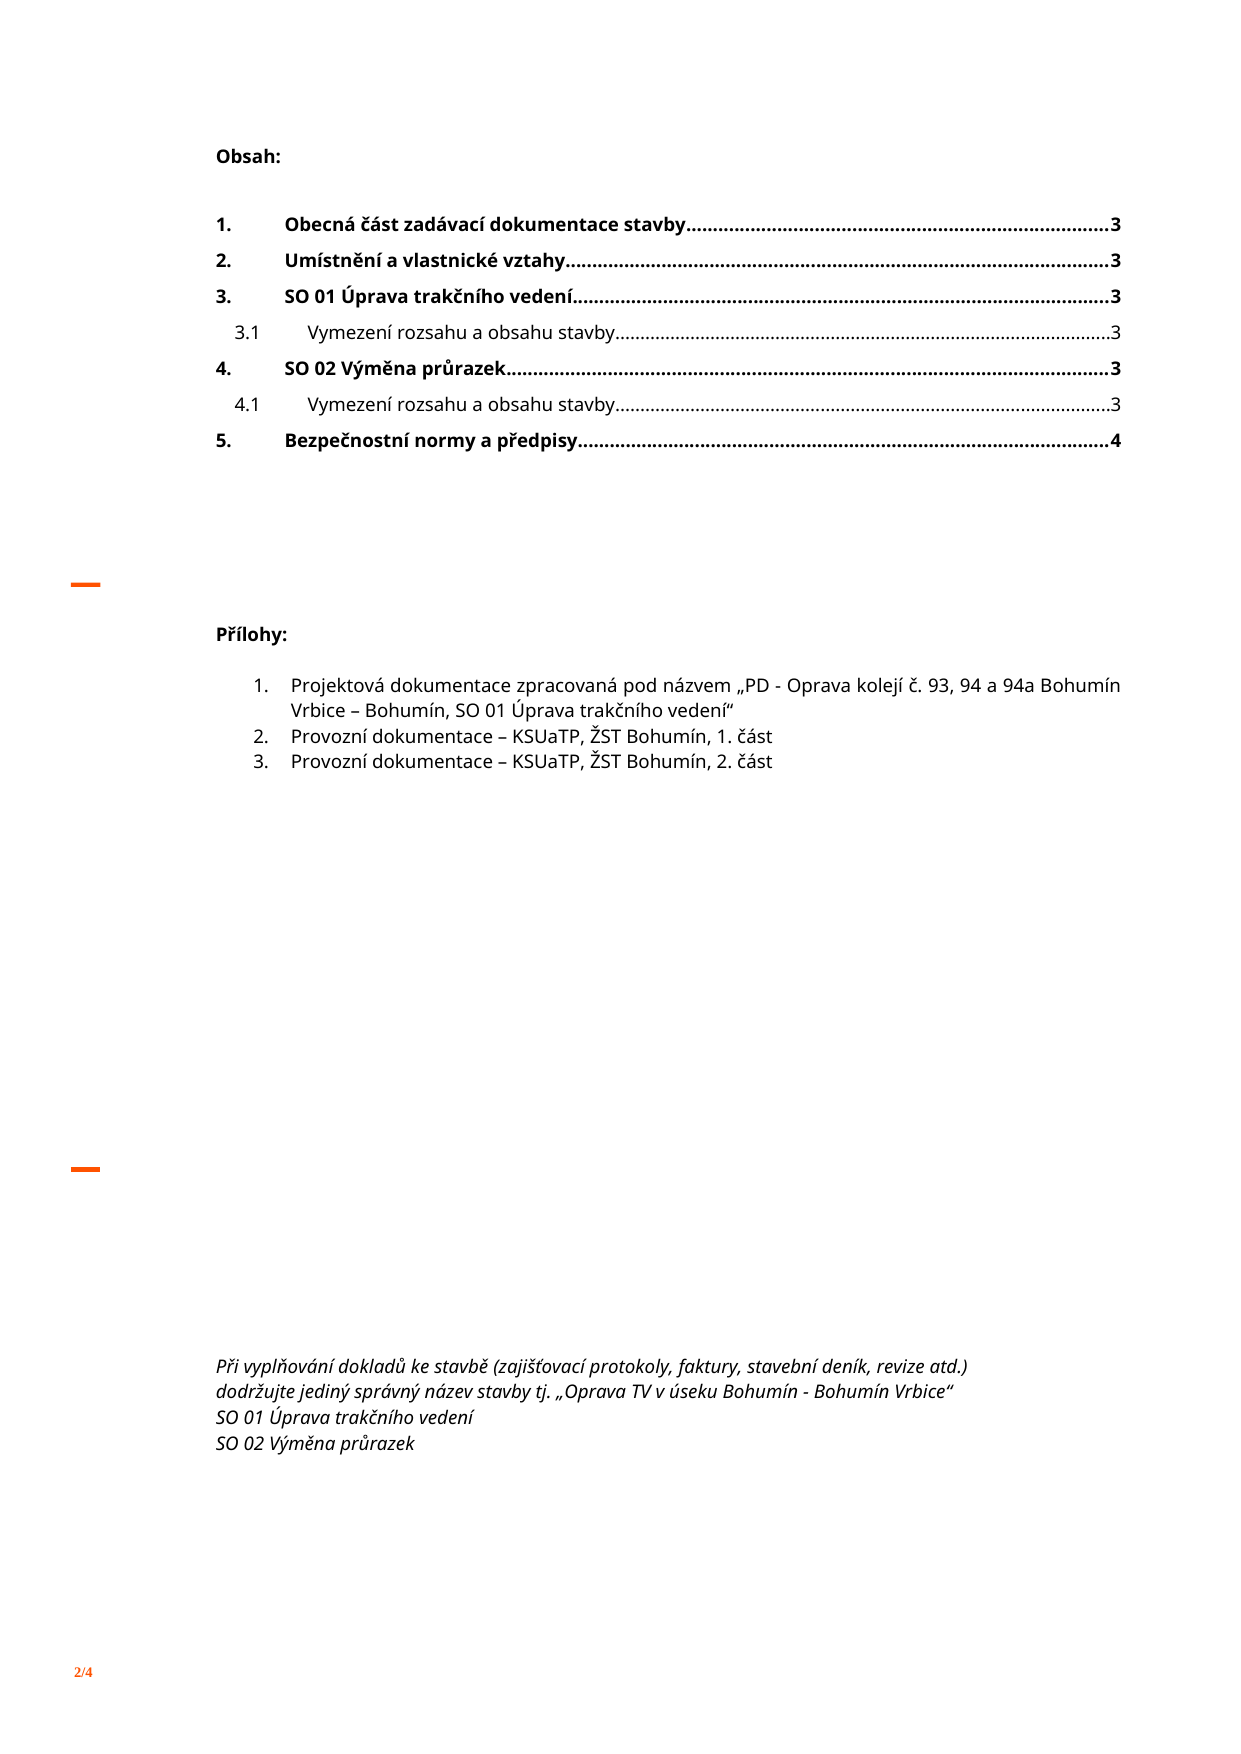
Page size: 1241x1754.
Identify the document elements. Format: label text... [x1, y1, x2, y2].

list Projektová dokumentace zpracovaná pod názvem „PD - Oprava kolejí č. 93, 94 a 94a Bohumín Vrbice – Bohumín, SO 01 Úprava trakčního vedení“ [253, 672, 1122, 723]
list Provozní dokumentace – KSUaTP, ŽST Bohumín, 2. část [253, 749, 1122, 774]
list Provozní dokumentace – KSUaTP, ŽST Bohumín, 1. část [253, 723, 1122, 749]
text 2. Umístnění a vlastnické vztahy 3 [216, 247, 1122, 273]
text SO 02 Výměna průrazek [216, 1430, 1122, 1455]
text 5. Bezpečnostní normy a předpisy 4 [216, 427, 1122, 453]
text dodržujte jediný správný název stavby tj. „Oprava TV v úseku Bohumín - Bohumín Vrbice“ [216, 1379, 1122, 1404]
text SO 01 Úprava trakčního vedení [216, 1404, 1122, 1430]
text Přílohy: [216, 621, 1122, 647]
text 1. Obecná část zadávací dokumentace stavby 3 [216, 212, 1122, 237]
text 4.1 Vymezení rozsahu a obsahu stavby 3 [234, 391, 1122, 417]
text 4. SO 02 Výměna průrazek 3 [216, 355, 1122, 381]
subtitle Obsah: [216, 144, 1122, 169]
text 3.1 Vymezení rozsahu a obsahu stavby 3 [234, 319, 1122, 345]
text Při vyplňování dokladů ke stavbě (zajišťovací protokoly, faktury, stavební deník, revize atd.) [216, 1353, 1122, 1379]
text 3. SO 01 Úprava trakčního vedení 3 [216, 283, 1122, 309]
